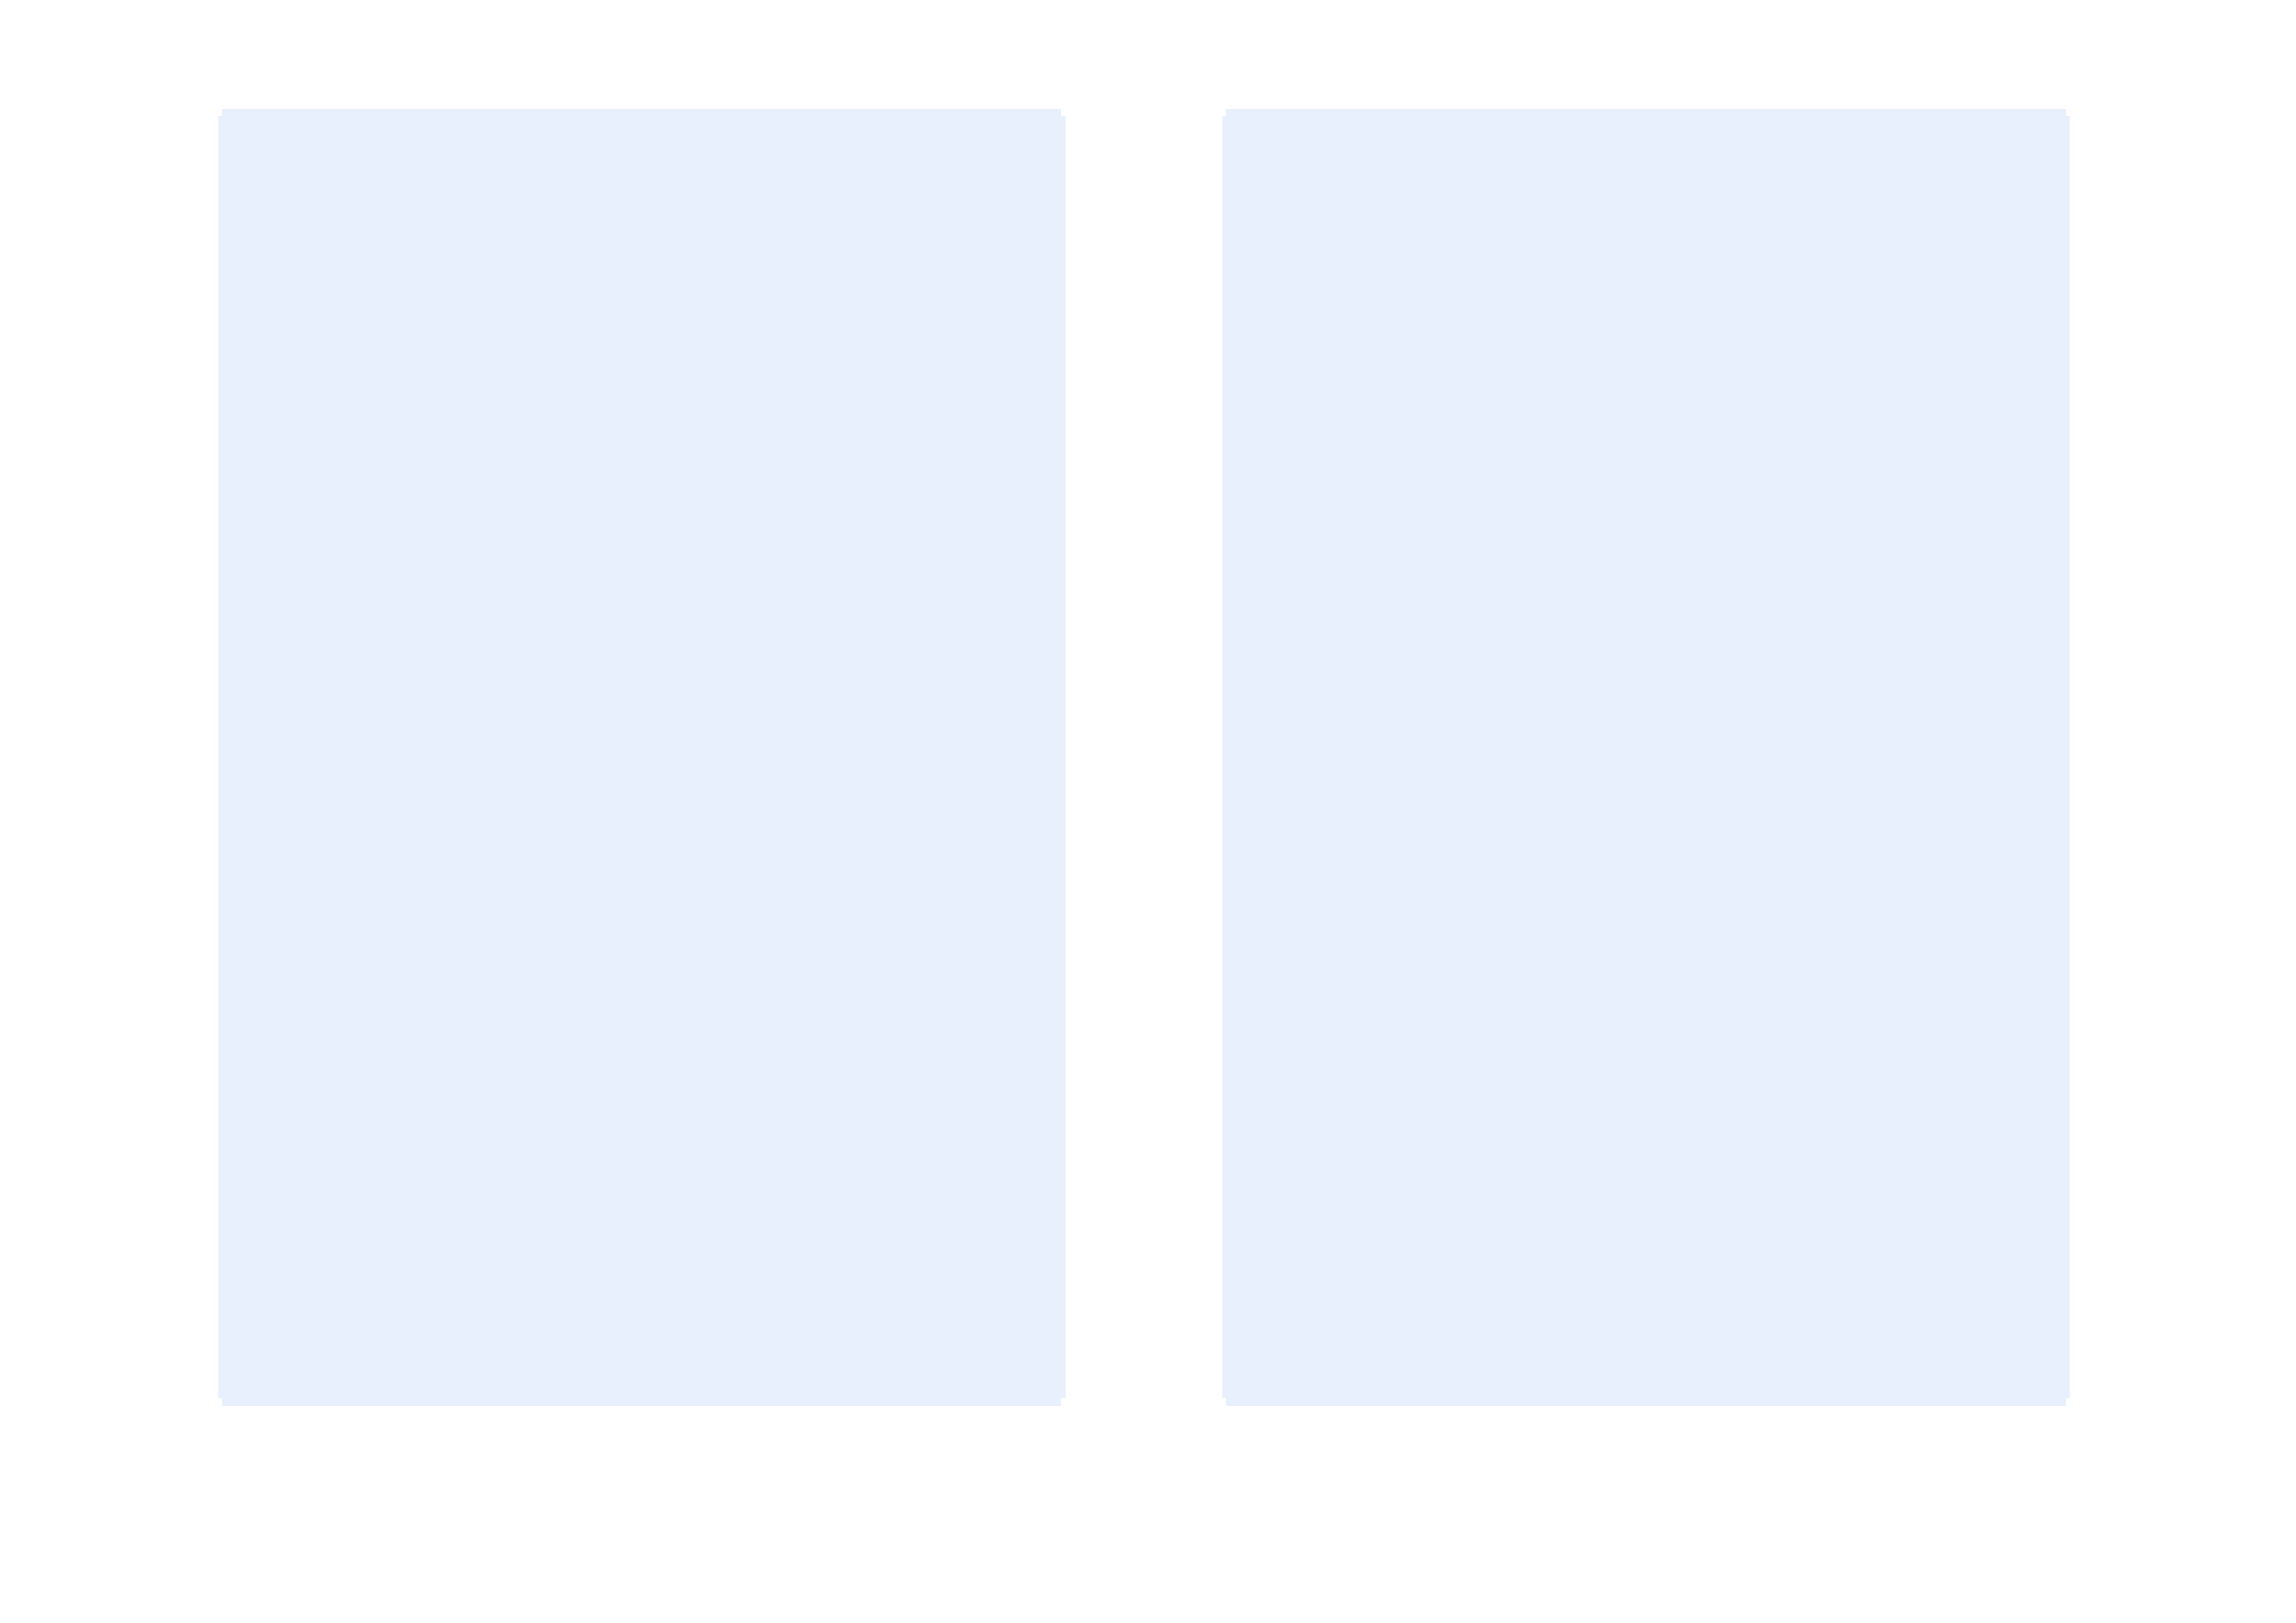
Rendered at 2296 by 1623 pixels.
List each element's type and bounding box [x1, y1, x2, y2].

picture [218, 109, 1066, 1406]
picture [1222, 109, 2070, 1406]
